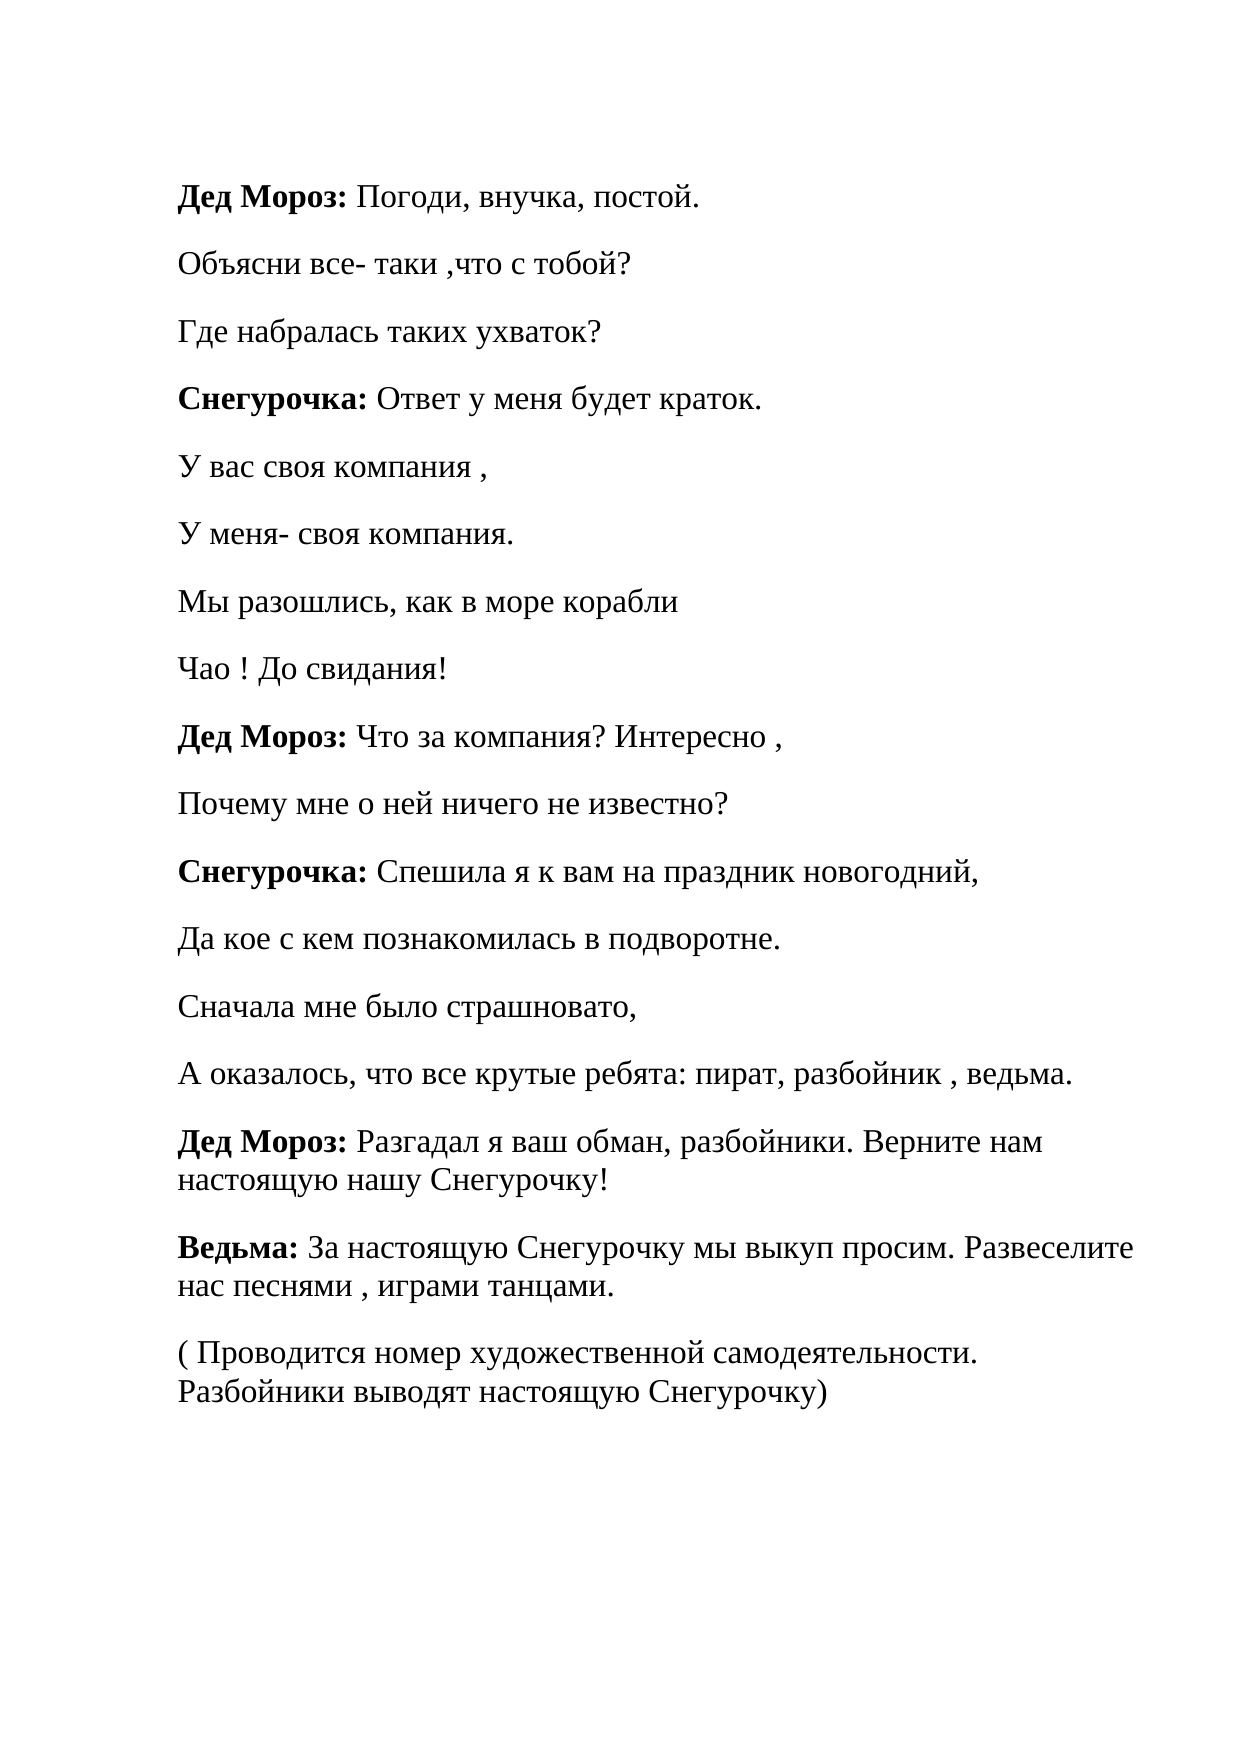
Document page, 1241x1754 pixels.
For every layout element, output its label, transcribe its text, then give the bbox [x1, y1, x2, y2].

text Сначала мне было страшновато, [177, 986, 1152, 1024]
text Ведьма: За настоящую Снегурочку мы выкуп просим. Развеселите нас песнями , играми танцами. [177, 1227, 1152, 1303]
text Где набралась таких ухваток? [177, 311, 1152, 349]
text Дед Мороз: Разгадал я ваш обман, разбойники. Верните нам настоящую нашу Снегурочку! [177, 1121, 1152, 1198]
text У меня- своя компания. [177, 513, 1152, 552]
text А оказалось, что все крутые ребята: пират, разбойник , ведьма. [177, 1053, 1152, 1092]
text Объясни все- таки ,что с тобой? [177, 243, 1152, 282]
text Дед Мороз: Что за компания? Интересно , [177, 716, 1152, 754]
text Да кое с кем познакомилась в подворотне. [177, 918, 1152, 957]
text Чао ! До свидания! [177, 648, 1152, 687]
text Мы разошлись, как в море корабли [177, 581, 1152, 619]
text У вас своя компания , [177, 446, 1152, 484]
text Снегурочка: Спешила я к вам на праздник новогодний, [177, 851, 1152, 889]
text ( Проводится номер художественной самодеятельности. Разбойники выводят настоящую Снегурочку) [177, 1333, 1152, 1409]
text Дед Мороз: Погоди, внучка, постой. [177, 176, 1152, 214]
text Снегурочка: Ответ у меня будет краток. [177, 378, 1152, 417]
text Почему мне о ней ничего не известно? [177, 783, 1152, 822]
